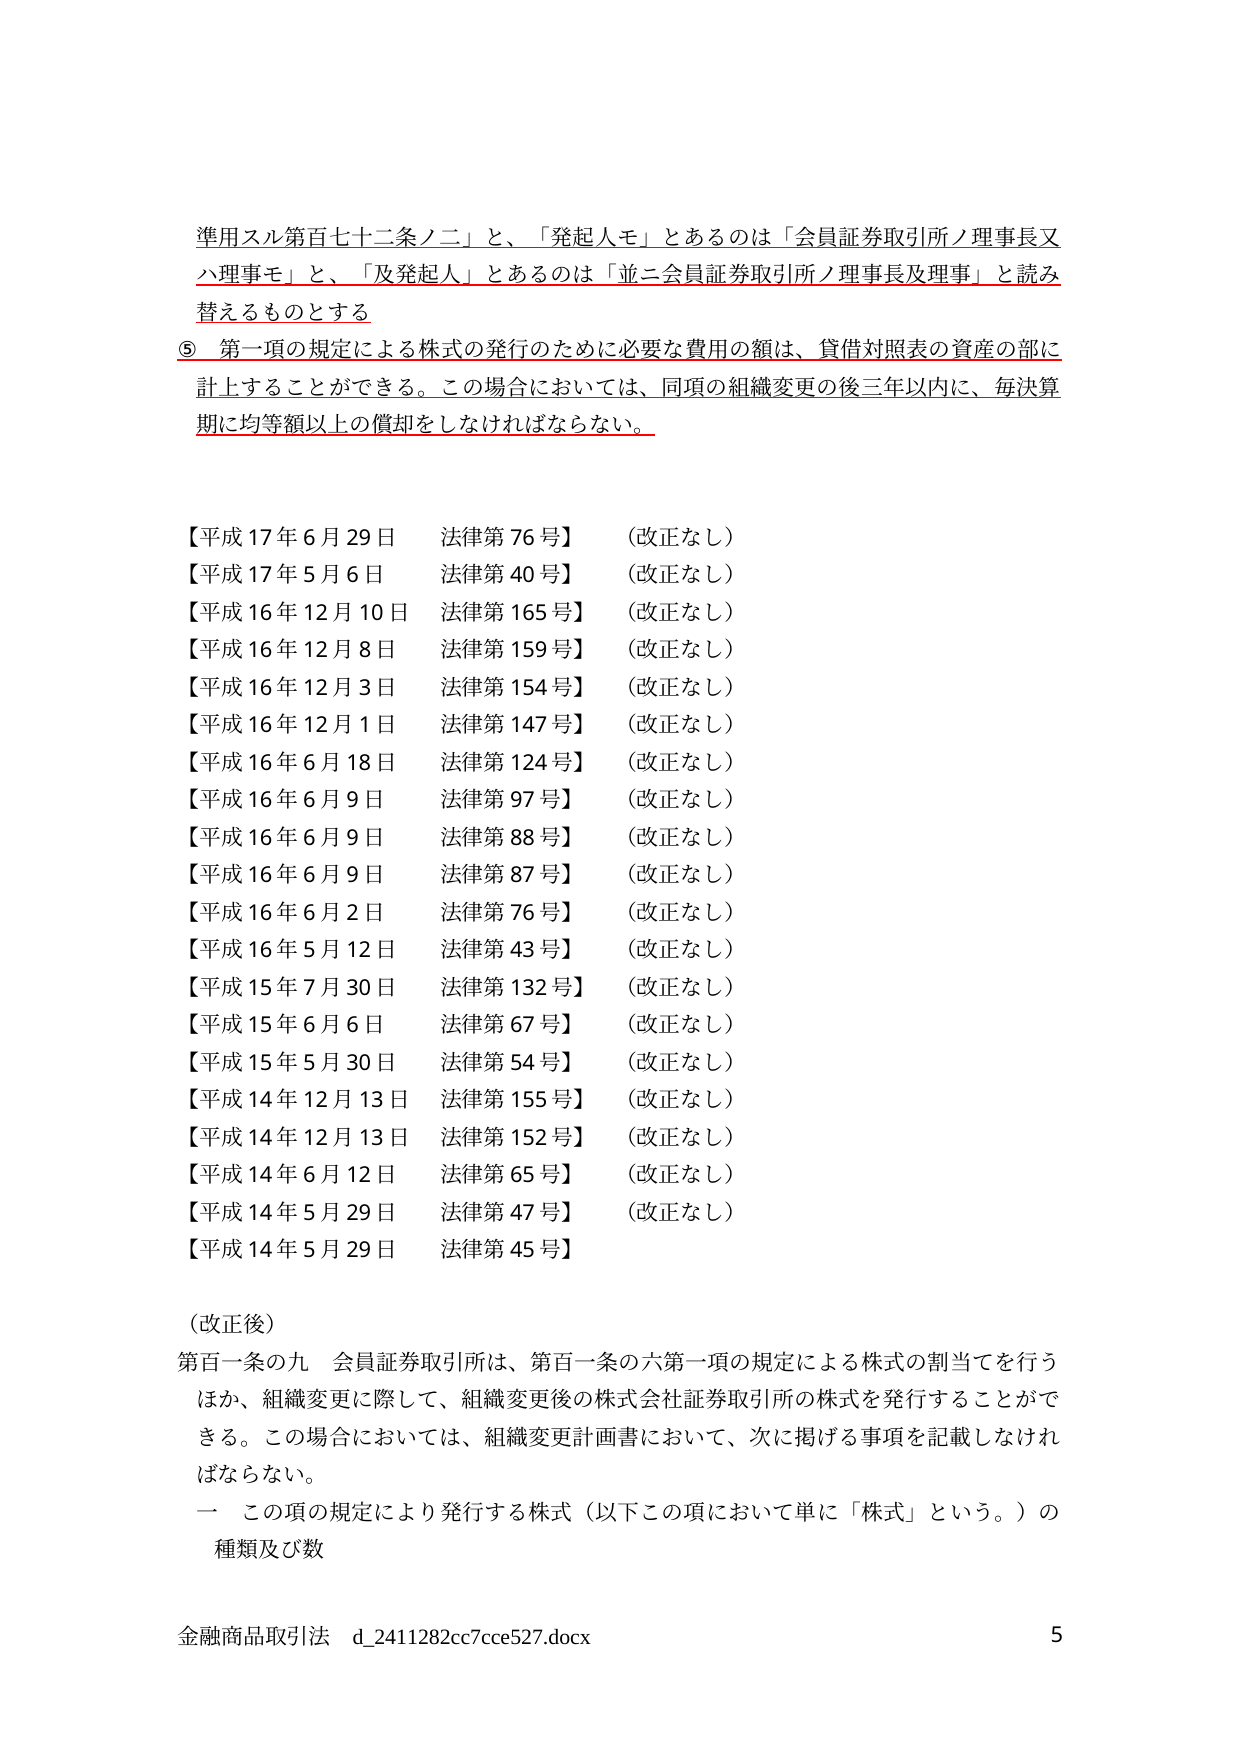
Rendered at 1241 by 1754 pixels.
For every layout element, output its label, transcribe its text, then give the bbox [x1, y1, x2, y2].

text 【平成15年5月30日 法律第54号】 （改正なし） [177, 1042, 1063, 1079]
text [177, 217, 1063, 329]
text 【平成15年6月6日 法律第67号】 （改正なし） [177, 1004, 1063, 1042]
text 【平成15年7月30日 法律第132号】 （改正なし） [177, 967, 1063, 1004]
text ⑤ 第一項の規定による株式の発行のために必要な費用の額は、貸借対照表の資産の部に計上することができる。この場合においては、同項の組織変更の後三年以内に、毎決算期に均等額以上の償却をしなければならない。 [177, 329, 1063, 442]
text 【平成16年12月3日 法律第154号】 （改正なし） [177, 667, 1063, 704]
text 【平成16年6月9日 法律第97号】 （改正なし） [177, 779, 1063, 817]
text 【平成14年12月13日 法律第152号】 （改正なし） [177, 1117, 1063, 1154]
text 【平成14年12月13日 法律第155号】 （改正なし） [177, 1079, 1063, 1117]
text 【平成16年12月1日 法律第147号】 （改正なし） [177, 704, 1063, 742]
text 【平成16年6月9日 法律第87号】 （改正なし） [177, 854, 1063, 892]
text （改正後） [177, 1304, 1063, 1342]
text 【平成16年12月10日 法律第165号】 （改正なし） [177, 592, 1063, 629]
text 【平成17年5月6日 法律第40号】 （改正なし） [177, 554, 1063, 592]
text 【平成14年5月29日 法律第47号】 （改正なし） [177, 1192, 1063, 1229]
text 【平成17年6月29日 法律第76号】 （改正なし） [177, 517, 1063, 554]
text 【平成16年5月12日 法律第43号】 （改正なし） [177, 929, 1063, 967]
text 【平成16年6月2日 法律第76号】 （改正なし） [177, 892, 1063, 929]
text 【平成16年6月18日 法律第124号】 （改正なし） [177, 742, 1063, 779]
text 一 この項の規定により発行する株式（以下この項において単に「株式」という。）の種類及び数 [196, 1492, 1063, 1567]
text 第百一条の九 会員証券取引所は、第百一条の六第一項の規定による株式の割当てを行うほか、組織変更に際して、組織変更後の株式会社証券取引所の株式を発行することができる。この場合においては、組織変更計画書において、次に掲げる事項を記載しなければならない。 [177, 1342, 1063, 1492]
text 【平成14年6月12日 法律第65号】 （改正なし） [177, 1154, 1063, 1192]
text 【平成14年5月29日 法律第45号】 [177, 1229, 1063, 1267]
text 【平成16年12月8日 法律第159号】 （改正なし） [177, 629, 1063, 667]
text 【平成16年6月9日 法律第88号】 （改正なし） [177, 817, 1063, 854]
